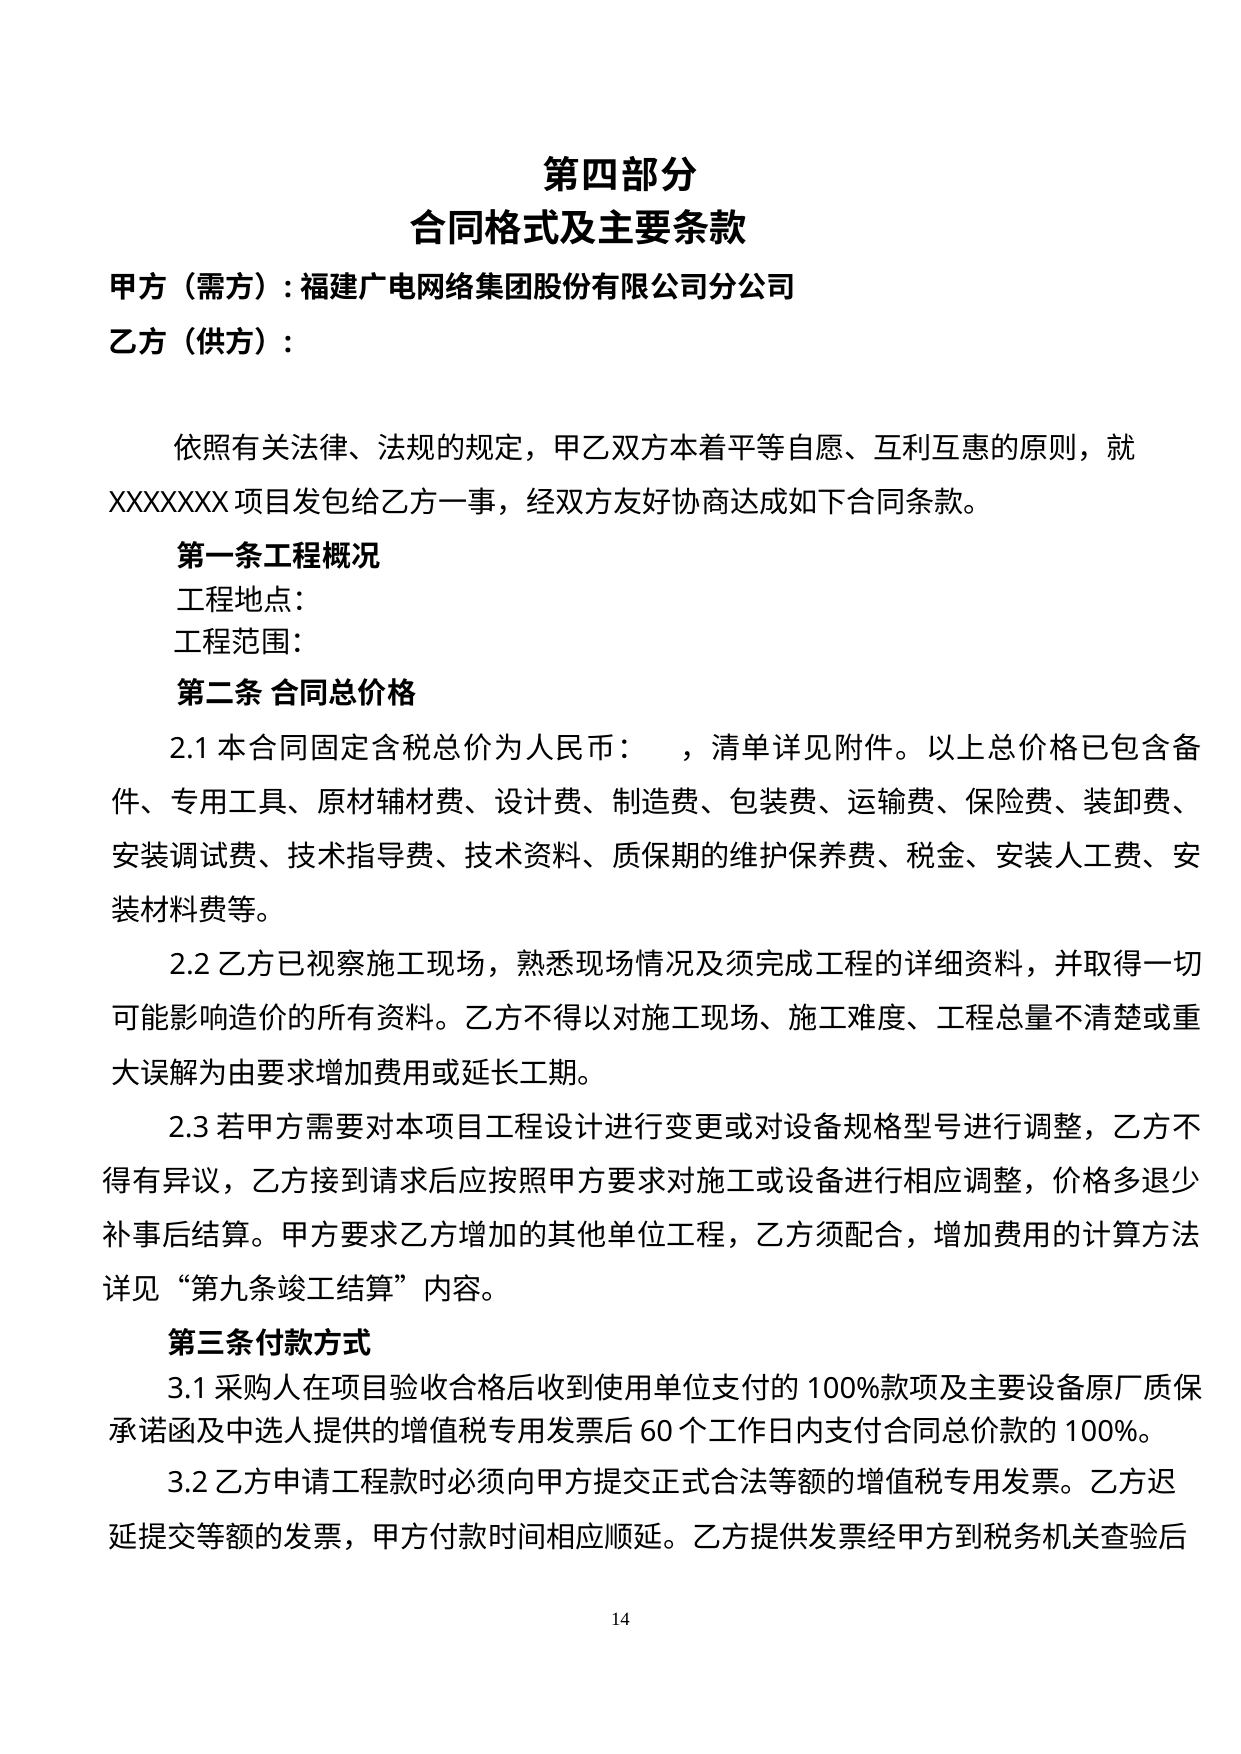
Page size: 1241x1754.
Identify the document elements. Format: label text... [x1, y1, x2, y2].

text 合同格式及主要条款 [148, 198, 1092, 252]
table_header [98, 252, 1214, 1558]
text 第四部分 [148, 150, 1092, 198]
